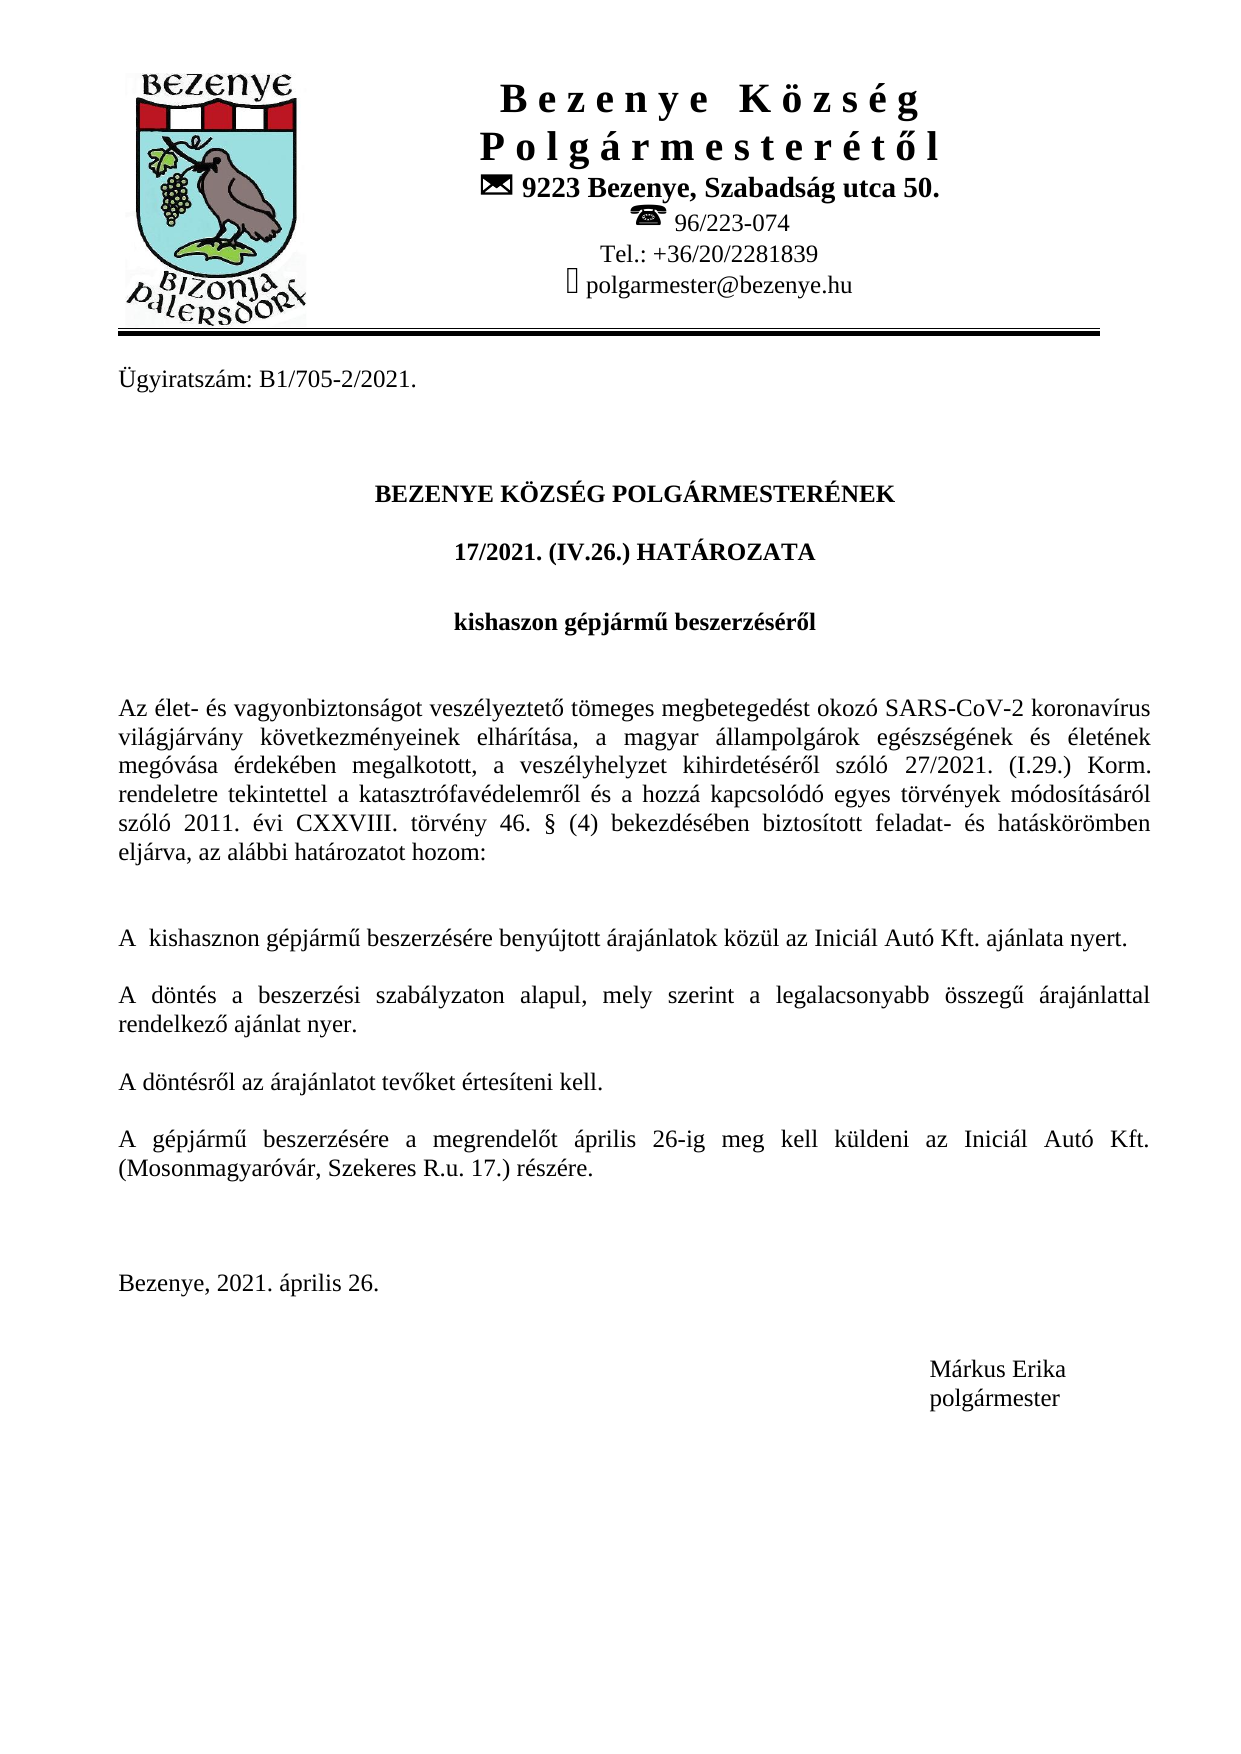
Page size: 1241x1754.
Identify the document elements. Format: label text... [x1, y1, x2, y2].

text Bezenye, 2021. április 26. [118, 1268, 1152, 1297]
text kishaszon gépjármű beszerzéséről [118, 607, 1152, 635]
text Ügyiratszám: B1/705-2/2021. [118, 364, 1152, 393]
text A gépjármű beszerzésére a megrendelőt április 26-ig meg kell küldeni az Iniciál Autó Kft. (Mosonmagyaróvár, Szekeres R.u. 17.) részére. [118, 1124, 1152, 1182]
text polgármester [118, 1383, 1152, 1412]
text A döntésről az árajánlatot tevőket értesíteni kell. [118, 1067, 1152, 1095]
text Az élet- és vagyonbiztonságot veszélyeztető tömeges megbetegedést okozó SARS-CoV-2 koronavírus világjárvány következményeinek elhárítása, a magyar állampolgárok egészségének és életének megóvása érdekében megalkotott, a veszélyhelyzet kihirdetéséről szóló 27/2021. (I.29.) Korm. rendeletre tekintettel a katasztrófavédelemről és a hozzá kapcsolódó egyes törvények módosításáról szóló 2011. évi CXXVIII. törvény 46. § (4) bekezdésében biztosított feladat- és hatáskörömben eljárva, az alábbi határozatot hozom: [118, 693, 1152, 865]
text A kishasznon gépjármű beszerzésére benyújtott árajánlatok közül az Iniciál Autó Kft. ajánlata nyert. [118, 923, 1152, 952]
text A döntés a beszerzési szabályzaton alapul, mely szerint a legalacsonyabb összegű árajánlattal rendelkező ajánlat nyer. [118, 980, 1152, 1038]
picture [125, 73, 307, 328]
text 17/2021. (IV.26.) HATÁROZATA [118, 537, 1152, 565]
text BEZENYE KÖZSÉG POLGÁRMESTERÉNEK [118, 479, 1152, 508]
text Márkus Erika [118, 1354, 1152, 1383]
